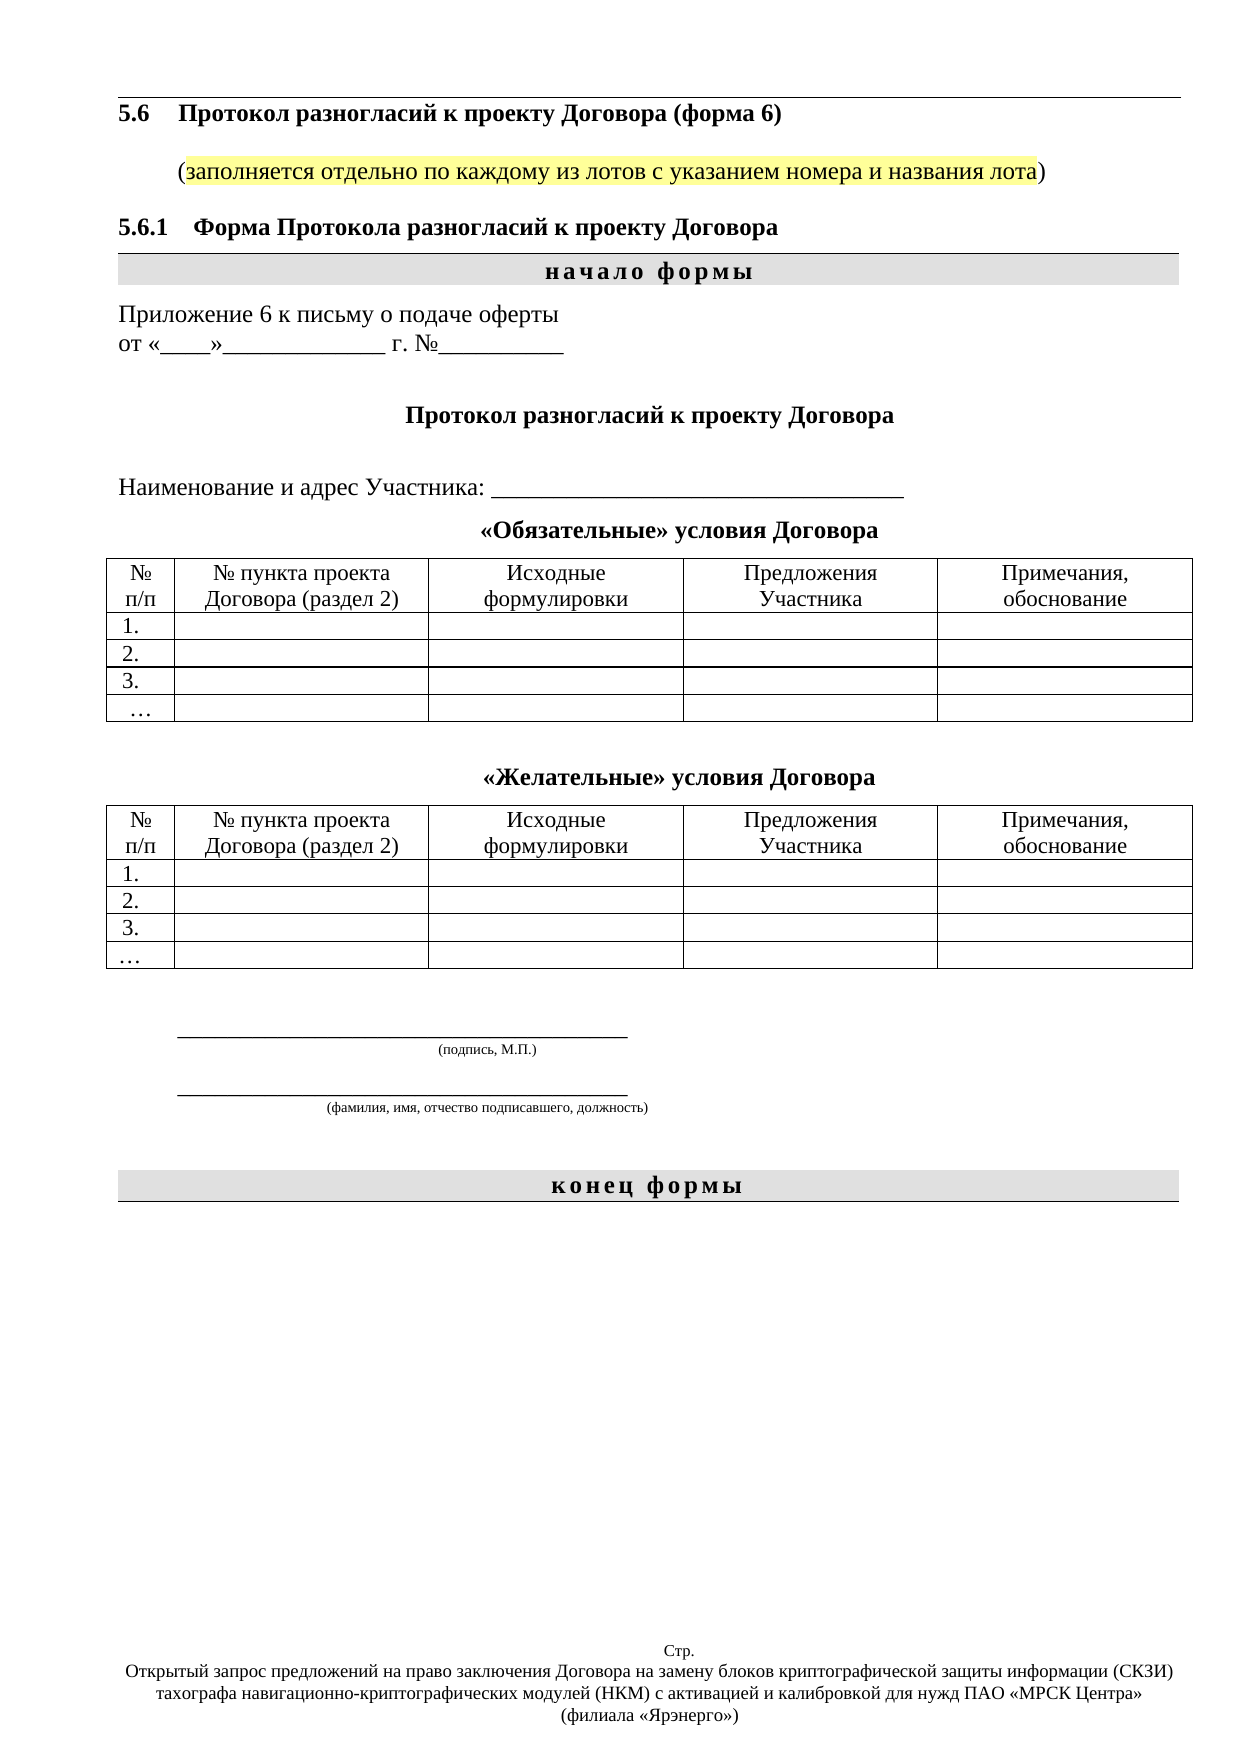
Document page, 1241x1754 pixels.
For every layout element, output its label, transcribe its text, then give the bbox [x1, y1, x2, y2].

subtitle Форма Протокола разногласий к проекту Договора [118, 212, 1181, 240]
table_header № пункта проекта Договора (раздел 2) [175, 559, 428, 612]
table_cell [684, 668, 937, 694]
text ____________________________________ [118, 1012, 1181, 1041]
table_cell [107, 914, 174, 941]
table_cell [175, 887, 428, 913]
table_cell [938, 668, 1192, 694]
table_cell [175, 640, 428, 666]
table_cell [938, 887, 1192, 913]
text ____________________________________ [118, 1070, 1181, 1098]
table_cell [107, 887, 174, 913]
table_cell [684, 860, 937, 886]
table_cell [429, 613, 683, 639]
text «Желательные» условия Договора [118, 762, 1181, 790]
table_cell [938, 914, 1192, 941]
text (подпись, М.П.) [118, 1041, 797, 1070]
table_cell [175, 668, 428, 694]
table_cell [429, 914, 683, 941]
table_header № п/п [107, 806, 174, 858]
table_cell [684, 695, 937, 721]
table_cell … [107, 942, 174, 968]
table_header Примечания, обоснование [938, 806, 1192, 858]
table_cell [429, 640, 683, 666]
table_cell [107, 640, 174, 666]
table_cell [429, 860, 683, 886]
table_cell [107, 668, 174, 694]
table_cell [684, 640, 937, 666]
table_header Исходные формулировки [429, 559, 683, 612]
table_header Исходные формулировки [429, 806, 683, 858]
table_cell [938, 695, 1192, 721]
table_cell [429, 668, 683, 694]
table_cell [938, 942, 1192, 968]
table_cell [938, 860, 1192, 886]
table_cell [684, 914, 937, 941]
table_cell [175, 860, 428, 886]
table_cell [684, 887, 937, 913]
table_header Предложения Участника [684, 806, 937, 858]
text (фамилия, имя, отчество подписавшего, должность) [118, 1098, 797, 1127]
table_cell [684, 942, 937, 968]
table_cell [107, 860, 174, 886]
table_cell [429, 887, 683, 913]
text Протокол разногласий к проекту Договора [118, 400, 1181, 428]
subtitle Протокол разногласий к проекту Договора (форма 6) [118, 98, 1181, 127]
table_cell [429, 695, 683, 721]
table_cell [175, 914, 428, 941]
text начало формы [118, 254, 1179, 285]
table_cell [175, 942, 428, 968]
table_cell [938, 640, 1192, 666]
text конец формы [118, 1170, 1179, 1201]
table_header Предложения Участника [684, 559, 937, 612]
table_header № пункта проекта Договора (раздел 2) [175, 806, 428, 858]
table_cell [175, 613, 428, 639]
table_header № п/п [107, 559, 174, 612]
table_header Примечания, обоснование [938, 559, 1192, 612]
table_cell [684, 613, 937, 639]
table_cell [107, 613, 174, 639]
table_cell [175, 695, 428, 721]
text Наименование и адрес Участника: _________________________________ [118, 472, 1181, 500]
table_cell [429, 942, 683, 968]
table_cell [938, 613, 1192, 639]
table_cell … [107, 695, 174, 721]
text Приложение 6 к письму о подаче оферты от «____»_____________ г. №__________ [118, 299, 1181, 357]
text «Обязательные» условия Договора [118, 515, 1181, 543]
